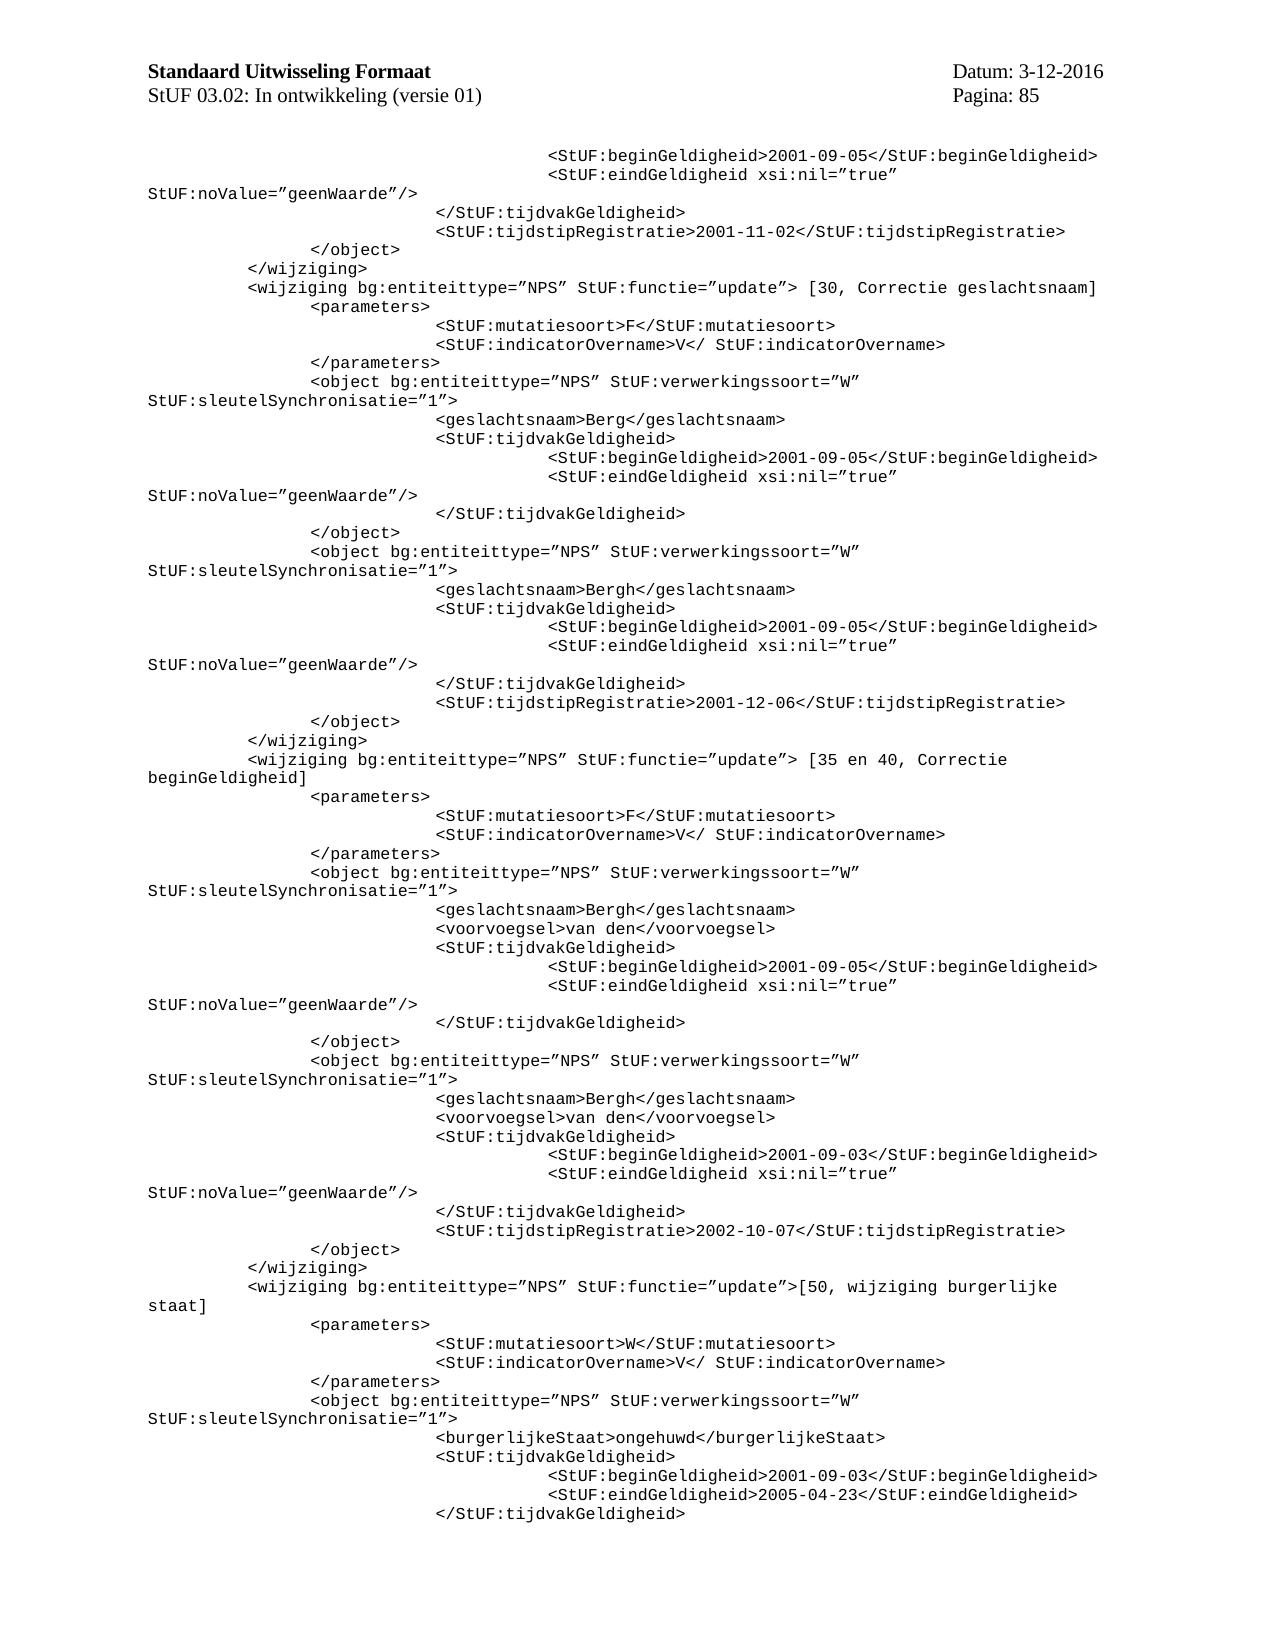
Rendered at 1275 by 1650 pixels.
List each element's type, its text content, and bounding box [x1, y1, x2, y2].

text <StUF:eindGeldigheid xsi:nil=”true” StUF:noValue=”geenWaarde”/> [148, 1166, 1127, 1203]
text <StUF:indicatorOvername>V</ StUF:indicatorOvername> [148, 336, 1127, 355]
text </StUF:tijdvakGeldigheid> [148, 1203, 1127, 1222]
text </object> [148, 1241, 1127, 1260]
text </wijziging> [148, 261, 1127, 280]
text <object bg:entiteittype=”NPS” StUF:verwerkingssoort=”W” StUF:sleutelSynchronisatie=”1”> [148, 544, 1127, 581]
text <parameters> [148, 1317, 1127, 1336]
text <geslachtsnaam>Bergh</geslachtsnaam> [148, 902, 1127, 921]
text <StUF:tijdvakGeldigheid> [148, 431, 1127, 449]
text </object> [148, 1034, 1127, 1053]
text <StUF:beginGeldigheid>2001-09-03</StUF:beginGeldigheid> [148, 1147, 1127, 1166]
text <StUF:beginGeldigheid>2001-09-05</StUF:beginGeldigheid> [148, 958, 1127, 977]
text <StUF:tijdstipRegistratie>2002-10-07</StUF:tijdstipRegistratie> [148, 1222, 1127, 1241]
text <voorvoegsel>van den</voorvoegsel> [148, 1109, 1127, 1128]
text <geslachtsnaam>Bergh</geslachtsnaam> [148, 581, 1127, 600]
text <burgerlijkeStaat>ongehuwd</burgerlijkeStaat> [148, 1430, 1127, 1449]
text <StUF:eindGeldigheid>2005-04-23</StUF:eindGeldigheid> [148, 1486, 1127, 1505]
text </parameters> [148, 845, 1127, 864]
text <object bg:entiteittype=”NPS” StUF:verwerkingssoort=”W” StUF:sleutelSynchronisatie=”1”> [148, 374, 1127, 412]
text <StUF:eindGeldigheid xsi:nil=”true” StUF:noValue=”geenWaarde”/> [148, 167, 1127, 204]
text <parameters> [148, 789, 1127, 808]
text <StUF:mutatiesoort>F</StUF:mutatiesoort> [148, 808, 1127, 826]
text <StUF:beginGeldigheid>2001-09-03</StUF:beginGeldigheid> [148, 1467, 1127, 1486]
text </object> [148, 525, 1127, 544]
text <StUF:indicatorOvername>V</ StUF:indicatorOvername> [148, 826, 1127, 845]
text </StUF:tijdvakGeldigheid> [148, 1015, 1127, 1034]
text <StUF:mutatiesoort>W</StUF:mutatiesoort> [148, 1336, 1127, 1354]
text </wijziging> [148, 1260, 1127, 1279]
text </StUF:tijdvakGeldigheid> [148, 204, 1127, 223]
text <object bg:entiteittype=”NPS” StUF:verwerkingssoort=”W” StUF:sleutelSynchronisatie=”1”> [148, 1392, 1127, 1430]
text </StUF:tijdvakGeldigheid> [148, 676, 1127, 694]
text <geslachtsnaam>Berg</geslachtsnaam> [148, 412, 1127, 431]
text </parameters> [148, 1373, 1127, 1392]
text </object> [148, 713, 1127, 732]
text <StUF:indicatorOvername>V</ StUF:indicatorOvername> [148, 1354, 1127, 1373]
text <voorvoegsel>van den</voorvoegsel> [148, 921, 1127, 939]
text </StUF:tijdvakGeldigheid> [148, 1505, 1127, 1524]
text <StUF:tijdstipRegistratie>2001-12-06</StUF:tijdstipRegistratie> [148, 694, 1127, 713]
text </parameters> [148, 355, 1127, 374]
text </wijziging> [148, 732, 1127, 751]
text <StUF:beginGeldigheid>2001-09-05</StUF:beginGeldigheid> [148, 449, 1127, 468]
text <geslachtsnaam>Bergh</geslachtsnaam> [148, 1090, 1127, 1109]
text <object bg:entiteittype=”NPS” StUF:verwerkingssoort=”W” StUF:sleutelSynchronisatie=”1”> [148, 1053, 1127, 1090]
text <object bg:entiteittype=”NPS” StUF:verwerkingssoort=”W” StUF:sleutelSynchronisatie=”1”> [148, 864, 1127, 902]
text <StUF:beginGeldigheid>2001-09-05</StUF:beginGeldigheid> [148, 148, 1127, 167]
text </StUF:tijdvakGeldigheid> [148, 506, 1127, 525]
text <StUF:tijdvakGeldigheid> [148, 600, 1127, 619]
text <StUF:eindGeldigheid xsi:nil=”true” StUF:noValue=”geenWaarde”/> [148, 468, 1127, 506]
text <wijziging bg:entiteittype=”NPS” StUF:functie=”update”> [30, Correctie geslachtsnaam] [148, 280, 1127, 298]
text <StUF:tijdvakGeldigheid> [148, 1128, 1127, 1147]
text <StUF:mutatiesoort>F</StUF:mutatiesoort> [148, 317, 1127, 336]
text </object> [148, 242, 1127, 261]
text <StUF:tijdvakGeldigheid> [148, 1449, 1127, 1467]
text <parameters> [148, 298, 1127, 317]
text <StUF:eindGeldigheid xsi:nil=”true” StUF:noValue=”geenWaarde”/> [148, 977, 1127, 1015]
text <wijziging bg:entiteittype=”NPS” StUF:functie=”update”>[50, wijziging burgerlijke staat] [148, 1279, 1127, 1317]
text <StUF:eindGeldigheid xsi:nil=”true” StUF:noValue=”geenWaarde”/> [148, 638, 1127, 676]
text <StUF:beginGeldigheid>2001-09-05</StUF:beginGeldigheid> [148, 619, 1127, 638]
text <StUF:tijdstipRegistratie>2001-11-02</StUF:tijdstipRegistratie> [148, 223, 1127, 242]
text <StUF:tijdvakGeldigheid> [148, 939, 1127, 958]
text <wijziging bg:entiteittype=”NPS” StUF:functie=”update”> [35 en 40, Correctie beginGeldigheid] [148, 751, 1127, 789]
